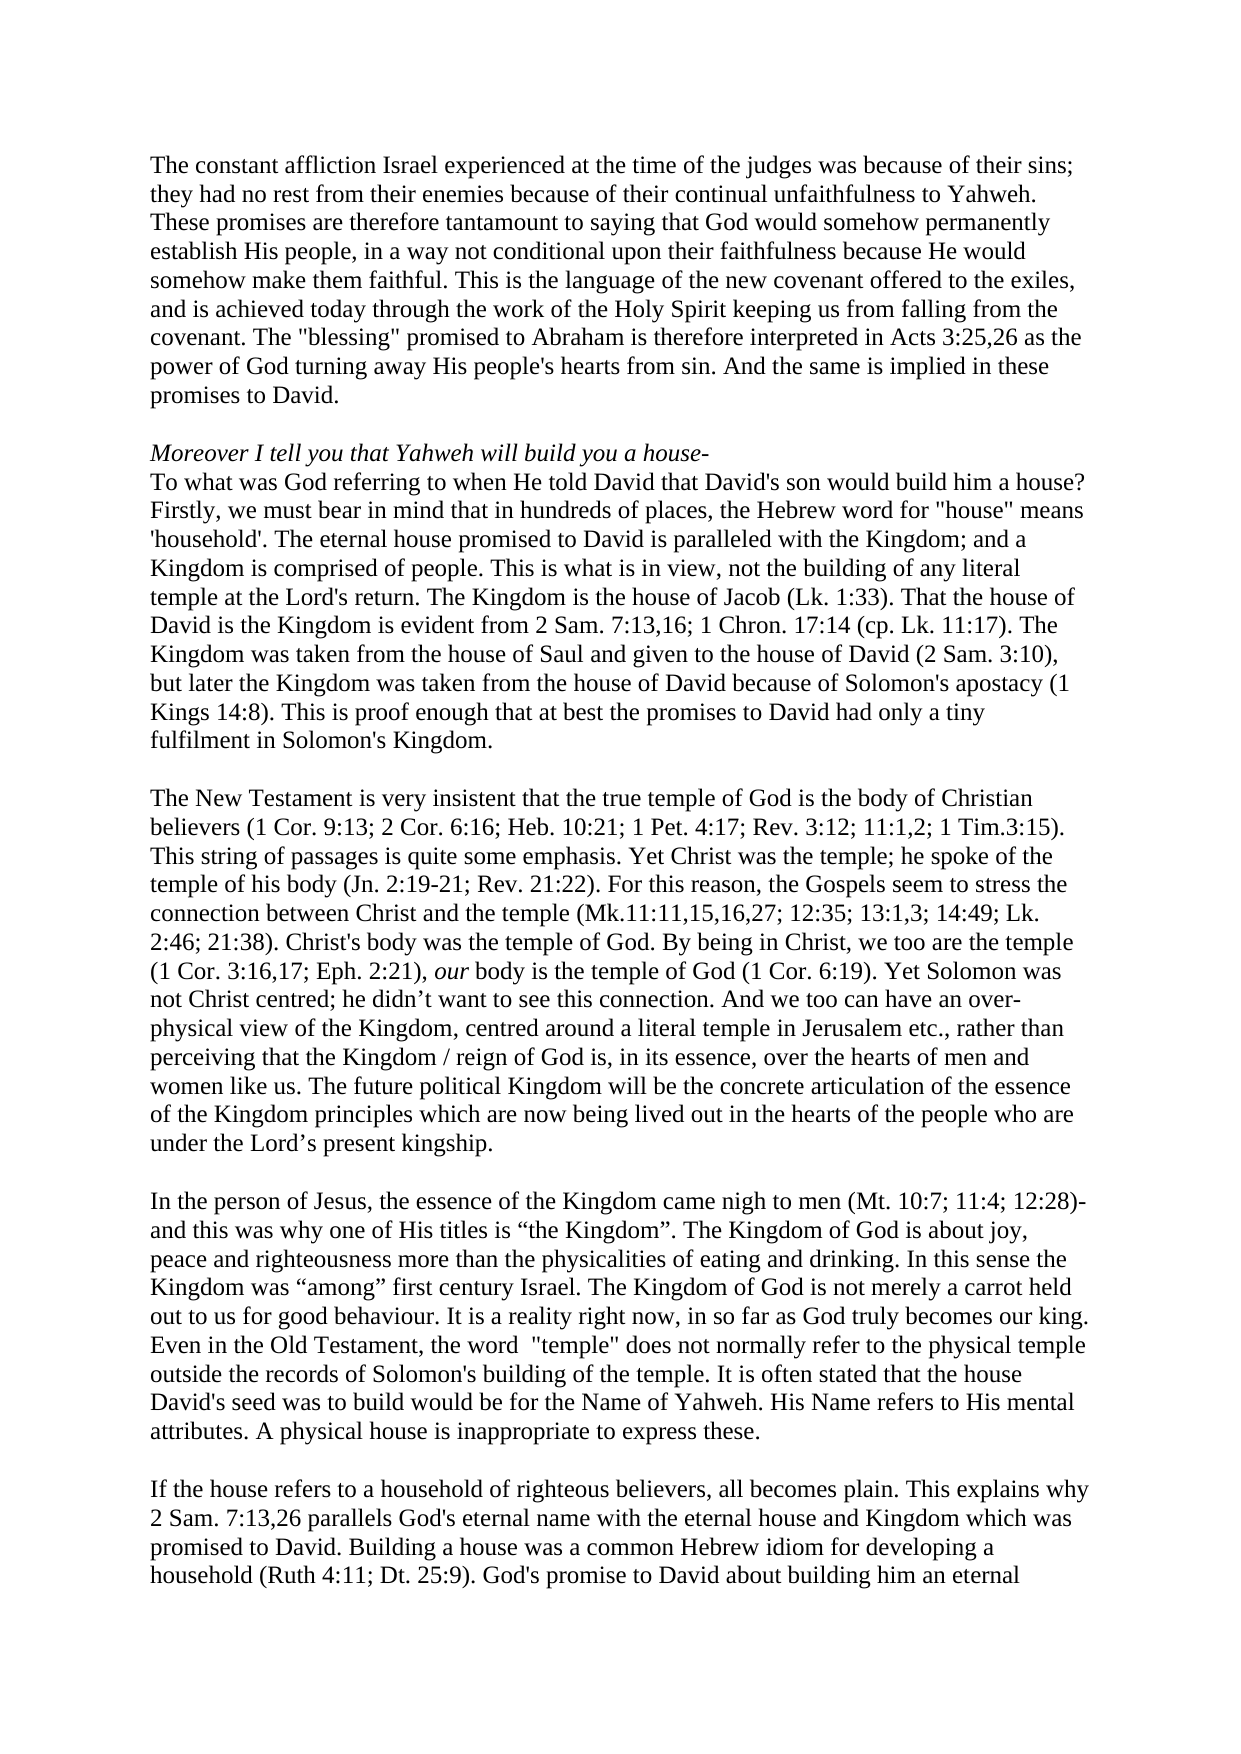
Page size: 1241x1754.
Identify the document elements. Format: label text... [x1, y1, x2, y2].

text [150, 1474, 1090, 1589]
text The New Testament is very insistent that the true temple of God is the body of Christian believers (1 Cor. 9:13; 2 Cor. 6:16; Heb. 10:21; 1 Pet. 4:17; Rev. 3:12; 11:1,2; 1 Tim.3:15). This string of passages is quite some emphasis. Yet Christ was the temple; he spoke of the temple of his body (Jn. 2:19-21; Rev. 21:22). For this reason, the Gospels seem to stress the connection between Christ and the temple (Mk.11:11,15,16,27; 12:35; 13:1,3; 14:49; Lk. 2:46; 21:38). Christ's body was the temple of God. By being in Christ, we too are the temple (1 Cor. 3:16,17; Eph. 2:21), our body is the temple of God (1 Cor. 6:19). Yet Solomon was not Christ centred; he didn’t want to see this connection. And we too can have an over-physical view of the Kingdom, centred around a literal temple in Jerusalem etc., rather than perceiving that the Kingdom / reign of God is, in its essence, over the hearts of men and women like us. The future political Kingdom will be the concrete articulation of the essence of the Kingdom principles which are now being lived out in the hearts of the people who are under the Lord’s present kingship. [150, 783, 1090, 1157]
text In the person of Jesus, the essence of the Kingdom came nigh to men (Mt. 10:7; 11:4; 12:28)- and this was why one of His titles is “the Kingdom”. The Kingdom of God is about joy, peace and righteousness more than the physicalities of eating and drinking. In this sense the Kingdom was “among” first century Israel. The Kingdom of God is not merely a carrot held out to us for good behaviour. It is a reality right now, in so far as God truly becomes our king. Even in the Old Testament, the word "temple" does not normally refer to the physical temple outside the records of Solomon's building of the temple. It is often stated that the house David's seed was to build would be for the Name of Yahweh. His Name refers to His mental attributes. A physical house is inappropriate to express these. [150, 1186, 1090, 1445]
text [150, 150, 1090, 409]
text Moreover I tell you that Yahweh will build you a house- To what was God referring to when He told David that David's son would build him a house? Firstly, we must bear in mind that in hundreds of places, the Hebrew word for "house" means 'household'. The eternal house promised to David is paralleled with the Kingdom; and a Kingdom is comprised of people. This is what is in view, not the building of any literal temple at the Lord's return. The Kingdom is the house of Jacob (Lk. 1:33). That the house of David is the Kingdom is evident from 2 Sam. 7:13,16; 1 Chron. 17:14 (cp. Lk. 11:17). The Kingdom was taken from the house of Saul and given to the house of David (2 Sam. 3:10), but later the Kingdom was taken from the house of David because of Solomon's apostacy (1 Kings 14:8). This is proof enough that at best the promises to David had only a tiny fulfilment in Solomon's Kingdom. [150, 438, 1090, 754]
